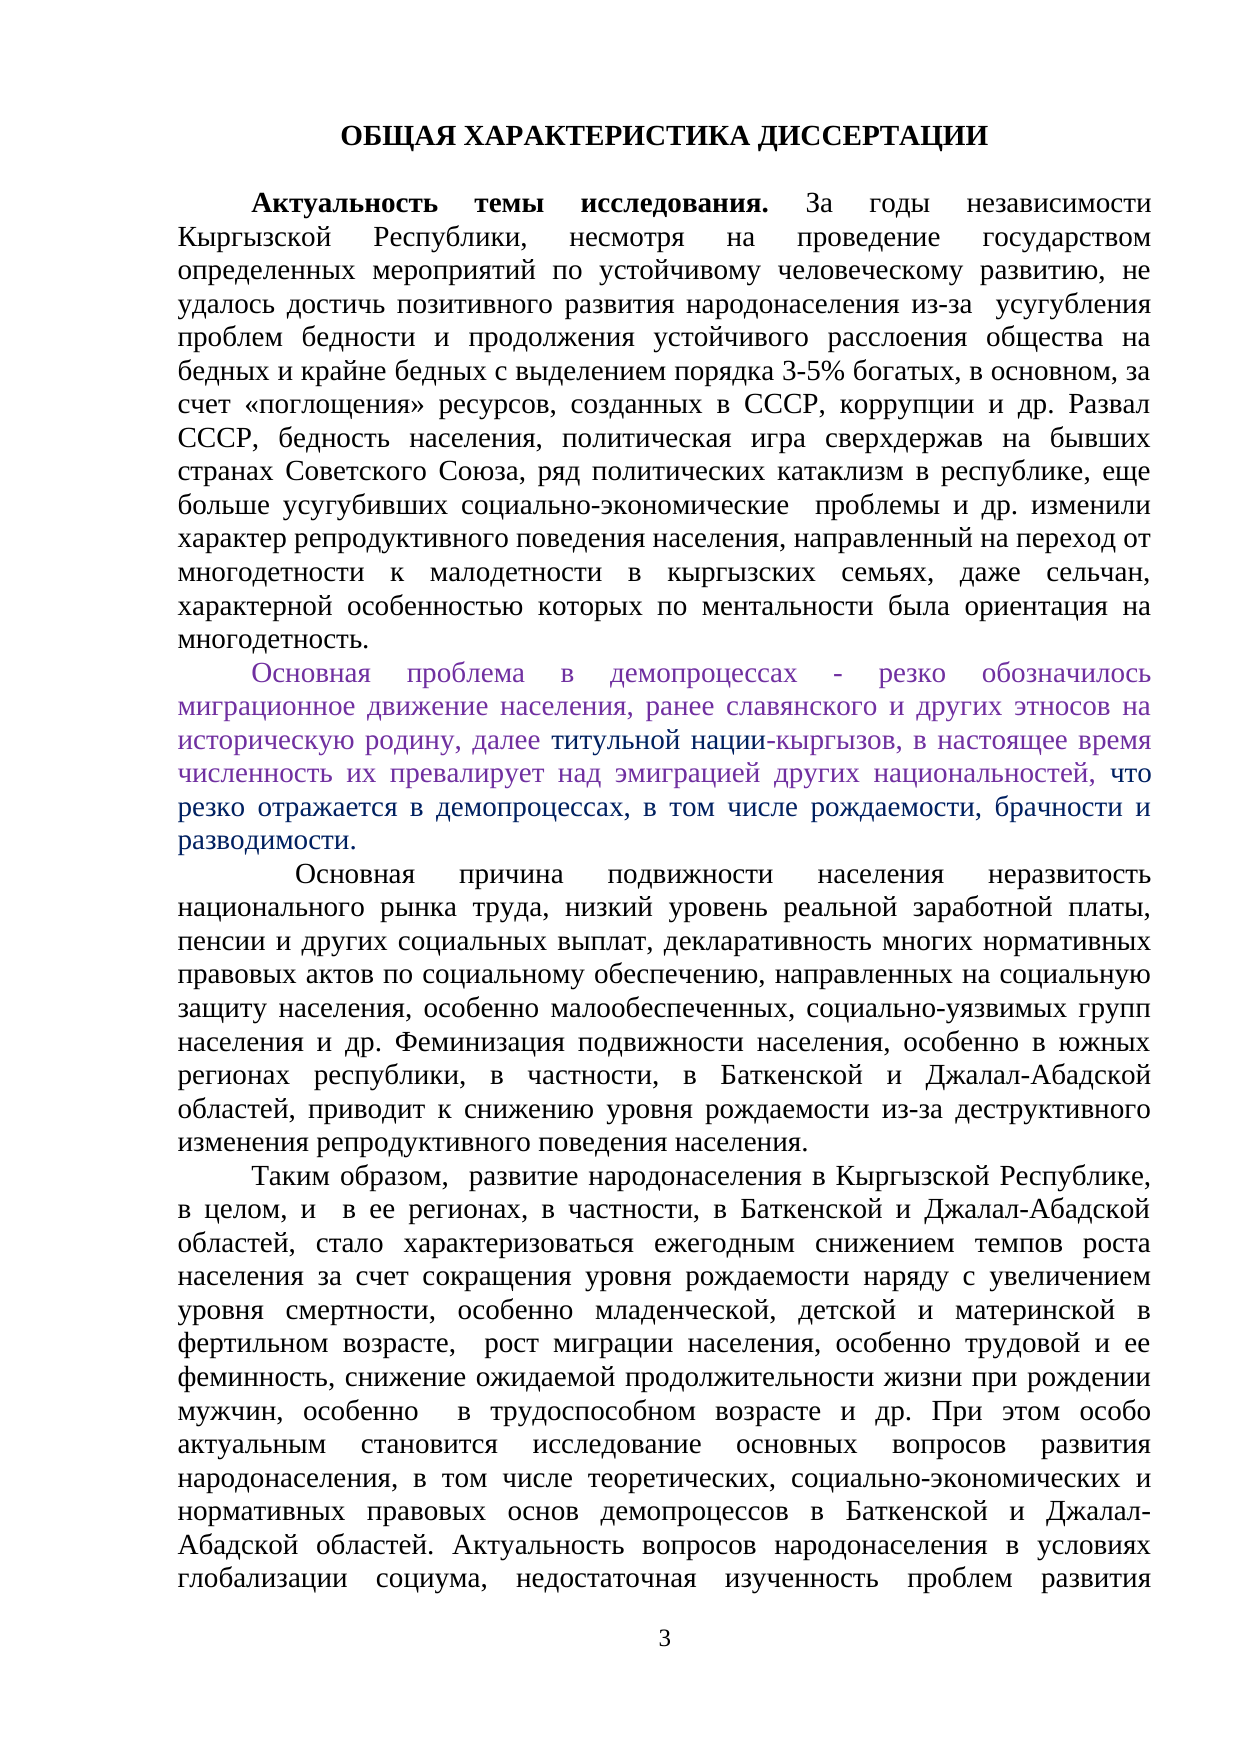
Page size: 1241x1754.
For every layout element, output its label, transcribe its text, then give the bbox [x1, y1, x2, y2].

text Актуальность темы исследования. За годы независимости Кыргызской Республики, несмотря на проведение государством определенных мероприятий по устойчивому человеческому развитию, не удалось достичь позитивного развития народонаселения из-за усугубления проблем бедности и продолжения устойчивого расслоения общества на бедных и крайне бедных с выделением порядка 3-5% богатых, в основном, за счет «поглощения» ресурсов, созданных в СССР, коррупции и др. Развал СССР, бедность населения, политическая игра сверхдержав на бывших странах Советского Союза, ряд политических катаклизм в республике, еще больше усугубивших социально-экономические проблемы и др. изменили характер репродуктивного поведения населения, направленный на переход от многодетности к малодетности в кыргызских семьях, даже сельчан, характерной особенностью которых по ментальности была ориентация на многодетность. [177, 185, 1152, 655]
text Основная проблема в демопроцессах - резко обозначилось миграционное движение населения, ранее славянского и других этносов на историческую родину, далее титульной нации-кыргызов, в настоящее время численность их превалирует над эмиграцией других национальностей, что резко отражается в демопроцессах, в том числе рождаемости, брачности и разводимости. [177, 655, 1152, 856]
text Основная причина подвижности населения неразвитость национального рынка труда, низкий уровень реальной заработной платы, пенсии и других социальных выплат, декларативность многих нормативных правовых актов по социальному обеспечению, направленных на социальную защиту населения, особенно малообеспеченных, социально-уязвимых групп населения и др. Феминизация подвижности населения, особенно в южных регионах республики, в частности, в Баткенской и Джалал-Абадской областей, приводит к снижению уровня рождаемости из-за деструктивного изменения репродуктивного поведения населения. [177, 856, 1152, 1158]
text ОБЩАЯ ХАРАКТЕРИСТИКА ДИССЕРТАЦИИ [177, 118, 1152, 152]
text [177, 1158, 1152, 1594]
